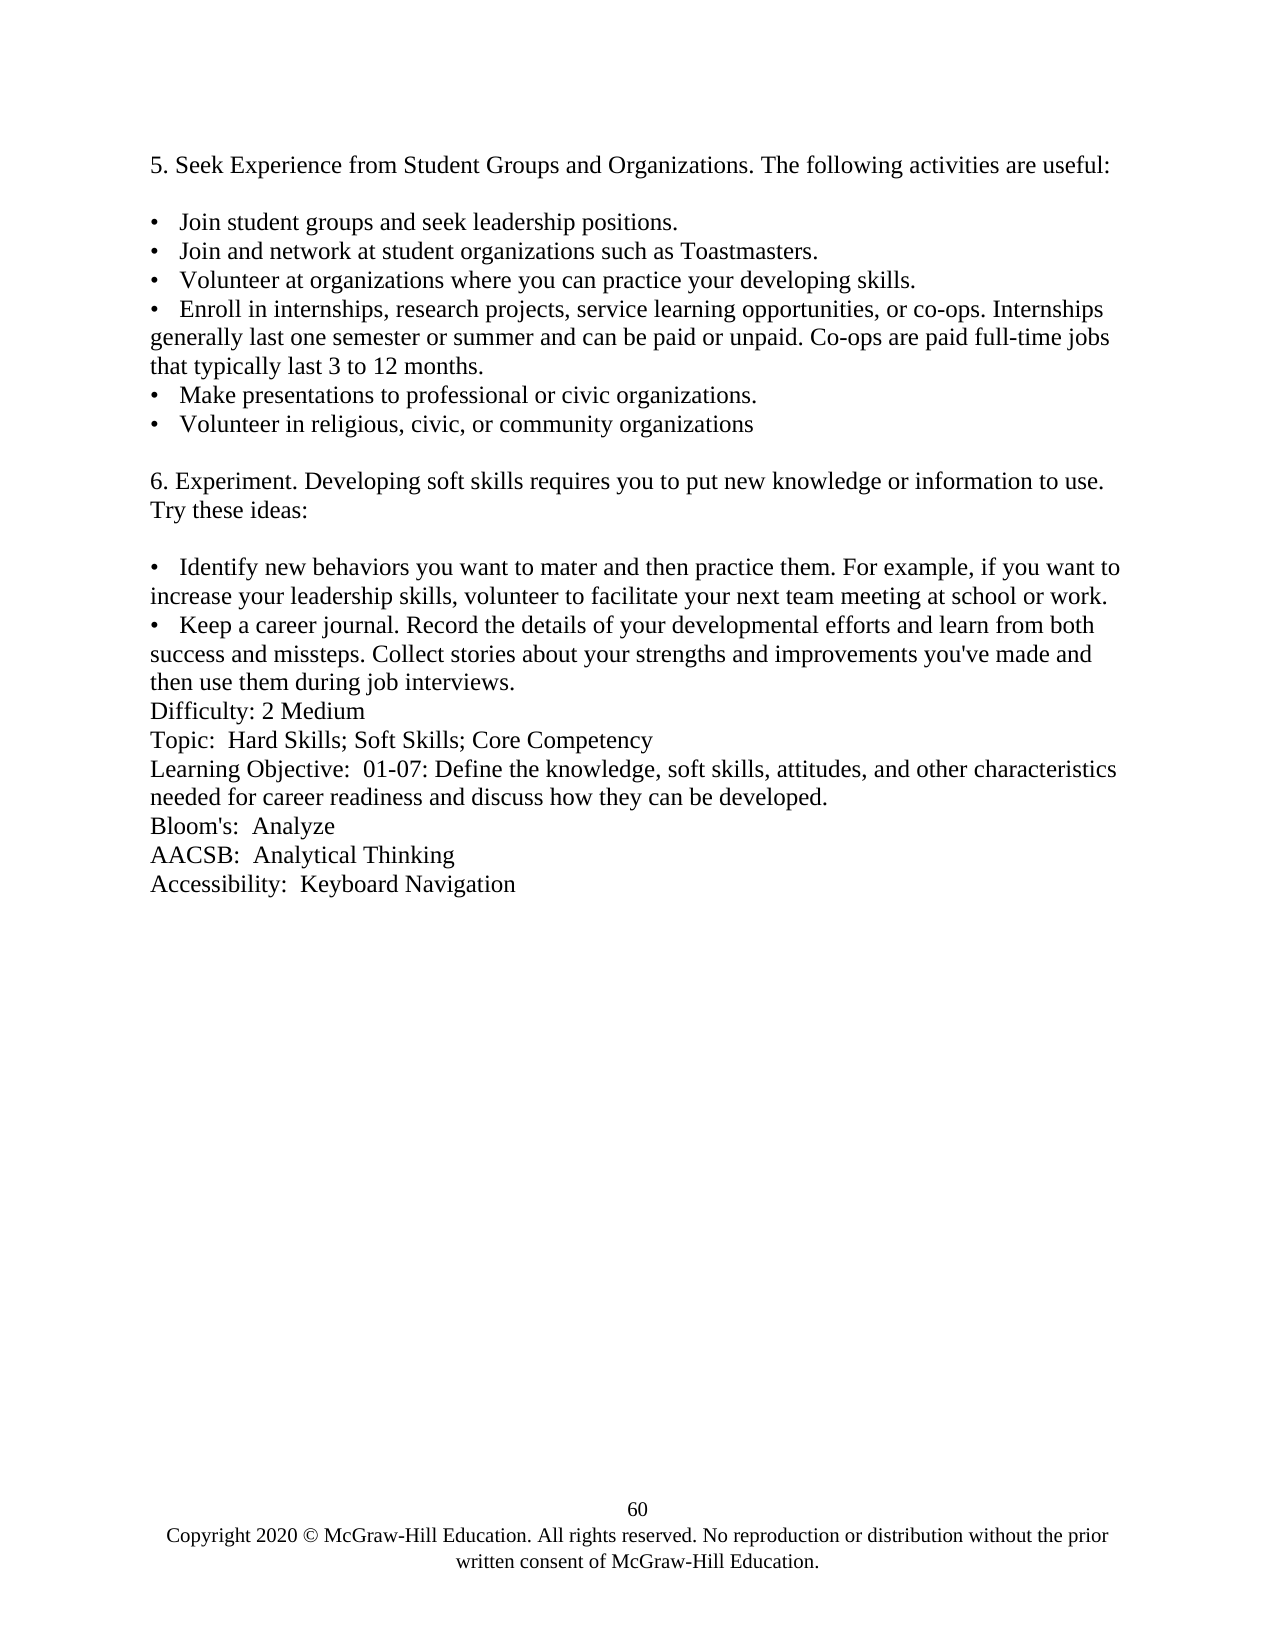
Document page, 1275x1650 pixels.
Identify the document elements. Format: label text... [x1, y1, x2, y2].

text Learning Objective: 01-07: Define the knowledge, soft skills, attitudes, and other characteristics needed for career readiness and discuss how they can be developed. [150, 754, 1125, 811]
text Bloom's: Analyze [150, 811, 1125, 840]
text • Join student groups and seek leadership positions. [150, 207, 1125, 236]
text Difficulty: 2 Medium [150, 696, 1125, 725]
text • Enroll in internships, research projects, service learning opportunities, or co-ops. Internships generally last one semester or summer and can be paid or unpaid. Co-ops are paid full-time jobs that typically last 3 to 12 months. [150, 294, 1125, 380]
text • Keep a career journal. Record the details of your developmental efforts and learn from both success and missteps. Collect stories about your strengths and improvements you've made and then use them during job interviews. [150, 610, 1125, 696]
text AACSB: Analytical Thinking [150, 840, 1125, 869]
text • Make presentations to professional or civic organizations. [150, 380, 1125, 409]
text 5. Seek Experience from Student Groups and Organizations. The following activities are useful: [150, 150, 1125, 179]
text • Volunteer at organizations where you can practice your developing skills. [150, 265, 1125, 294]
text • Identify new behaviors you want to mater and then practice them. For example, if you want to increase your leadership skills, volunteer to facilitate your next team meeting at school or work. [150, 552, 1125, 610]
text • Join and network at student organizations such as Toastmasters. [150, 236, 1125, 265]
text 6. Experiment. Developing soft skills requires you to put new knowledge or information to use. Try these ideas: [150, 466, 1125, 524]
text Topic: Hard Skills; Soft Skills; Core Competency [150, 725, 1125, 754]
text Accessibility: Keyboard Navigation [150, 869, 1125, 897]
text • Volunteer in religious, civic, or community organizations [150, 409, 1125, 437]
